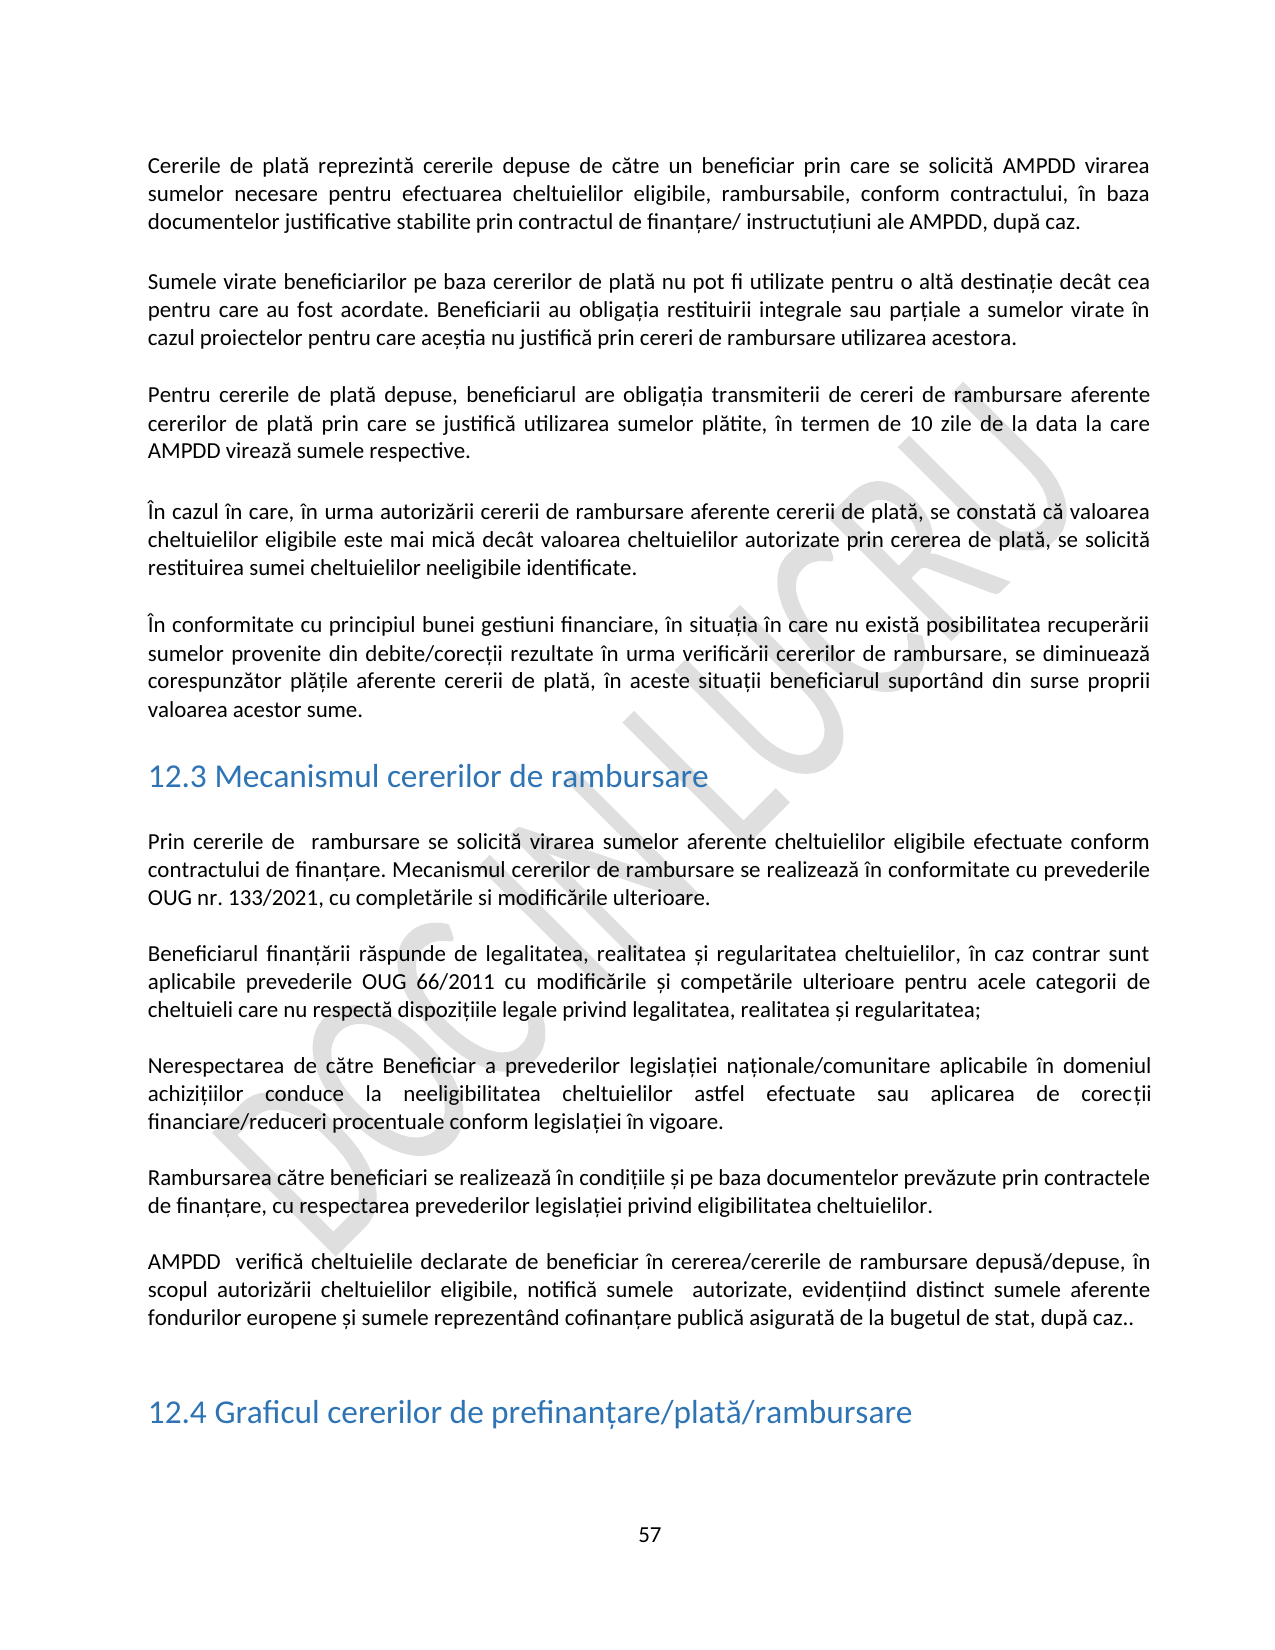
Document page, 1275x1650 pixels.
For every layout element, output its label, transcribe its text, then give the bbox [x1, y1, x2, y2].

list Rambursarea către beneficiari se realizează în condițiile și pe baza documentelor prevăzute prin contractele de finanțare, cu respectarea prevederilor legislației privind eligibilitatea cheltuielilor. [148, 1163, 1152, 1219]
text În conformitate cu principiul bunei gestiuni financiare, în situația în care nu există posibilitatea recuperării sumelor provenite din debite/corecții rezultate în urma verificării cererilor de rambursare, se diminuează corespunzător plățile aferente cererii de plată, în aceste situații beneficiarul suportând din surse proprii valoarea acestor sume. [148, 611, 1152, 723]
text Sumele virate beneficiarilor pe baza cererilor de plată nu pot fi utilizate pentru o altă destinație decât cea pentru care au fost acordate. Beneficiarii au obligația restituirii integrale sau parțiale a sumelor virate în cazul proiectelor pentru care aceștia nu justifică prin cereri de rambursare utilizarea acestora. [148, 267, 1152, 351]
text Cererile de plată reprezintă cererile depuse de către un beneficiar prin care se solicită AMPDD virarea sumelor necesare pentru efectuarea cheltuielilor eligibile, rambursabile, conform contractului, în baza documentelor justificative stabilite prin contractul de finanțare/ instructuțiuni ale AMPDD, după caz. [148, 151, 1152, 235]
subtitle 12.3 Mecanismul cererilor de rambursare [148, 755, 1152, 796]
list AMPDD verifică cheltuielile declarate de beneficiar în cererea/cererile de rambursare depusă/depuse, în scopul autorizării cheltuielilor eligibile, notifică sumele autorizate, evidențiind distinct sumele aferente fondurilor europene și sumele reprezentând cofinanțare publică asigurată de la bugetul de stat, după caz.. [148, 1247, 1152, 1331]
text În cazul în care, în urma autorizării cererii de rambursare aferente cererii de plată, se constată că valoarea cheltuielilor eligibile este mai mică decât valoarea cheltuielilor autorizate prin cererea de plată, se solicită restituirea sumei cheltuielilor neeligibile identificate. [148, 497, 1152, 581]
list Nerespectarea de către Beneficiar a prevederilor legislaţiei naţionale/comunitare aplicabile în domeniul achiziţiilor conduce la neeligibilitatea cheltuielilor astfel efectuate sau aplicarea de corecţii financiare/reduceri procentuale conform legislaţiei în vigoare. [148, 1051, 1152, 1135]
text Beneficiarul finanțării răspunde de legalitatea, realitatea și regularitatea cheltuielilor, în caz contrar sunt aplicabile prevederile OUG 66/2011 cu modificările și competările ulterioare pentru acele categorii de cheltuieli care nu respectă dispozițiile legale privind legalitatea, realitatea și regularitatea; [148, 939, 1152, 1023]
subtitle 12.4 Graficul cererilor de prefinanțare/plată/rambursare [148, 1391, 1152, 1432]
text Pentru cererile de plată depuse, beneficiarul are obligația transmiterii de cereri de rambursare aferente cererilor de plată prin care se justifică utilizarea sumelor plătite, în termen de 10 zile de la data la care AMPDD virează sumele respective. [148, 381, 1152, 465]
text Prin cererile de rambursare se solicită virarea sumelor aferente cheltuielilor eligibile efectuate conform contractului de finanțare. Mecanismul cererilor de rambursare se realizează în conformitate cu prevederile OUG nr. 133/2021, cu completările si modificările ulterioare. [148, 827, 1152, 911]
